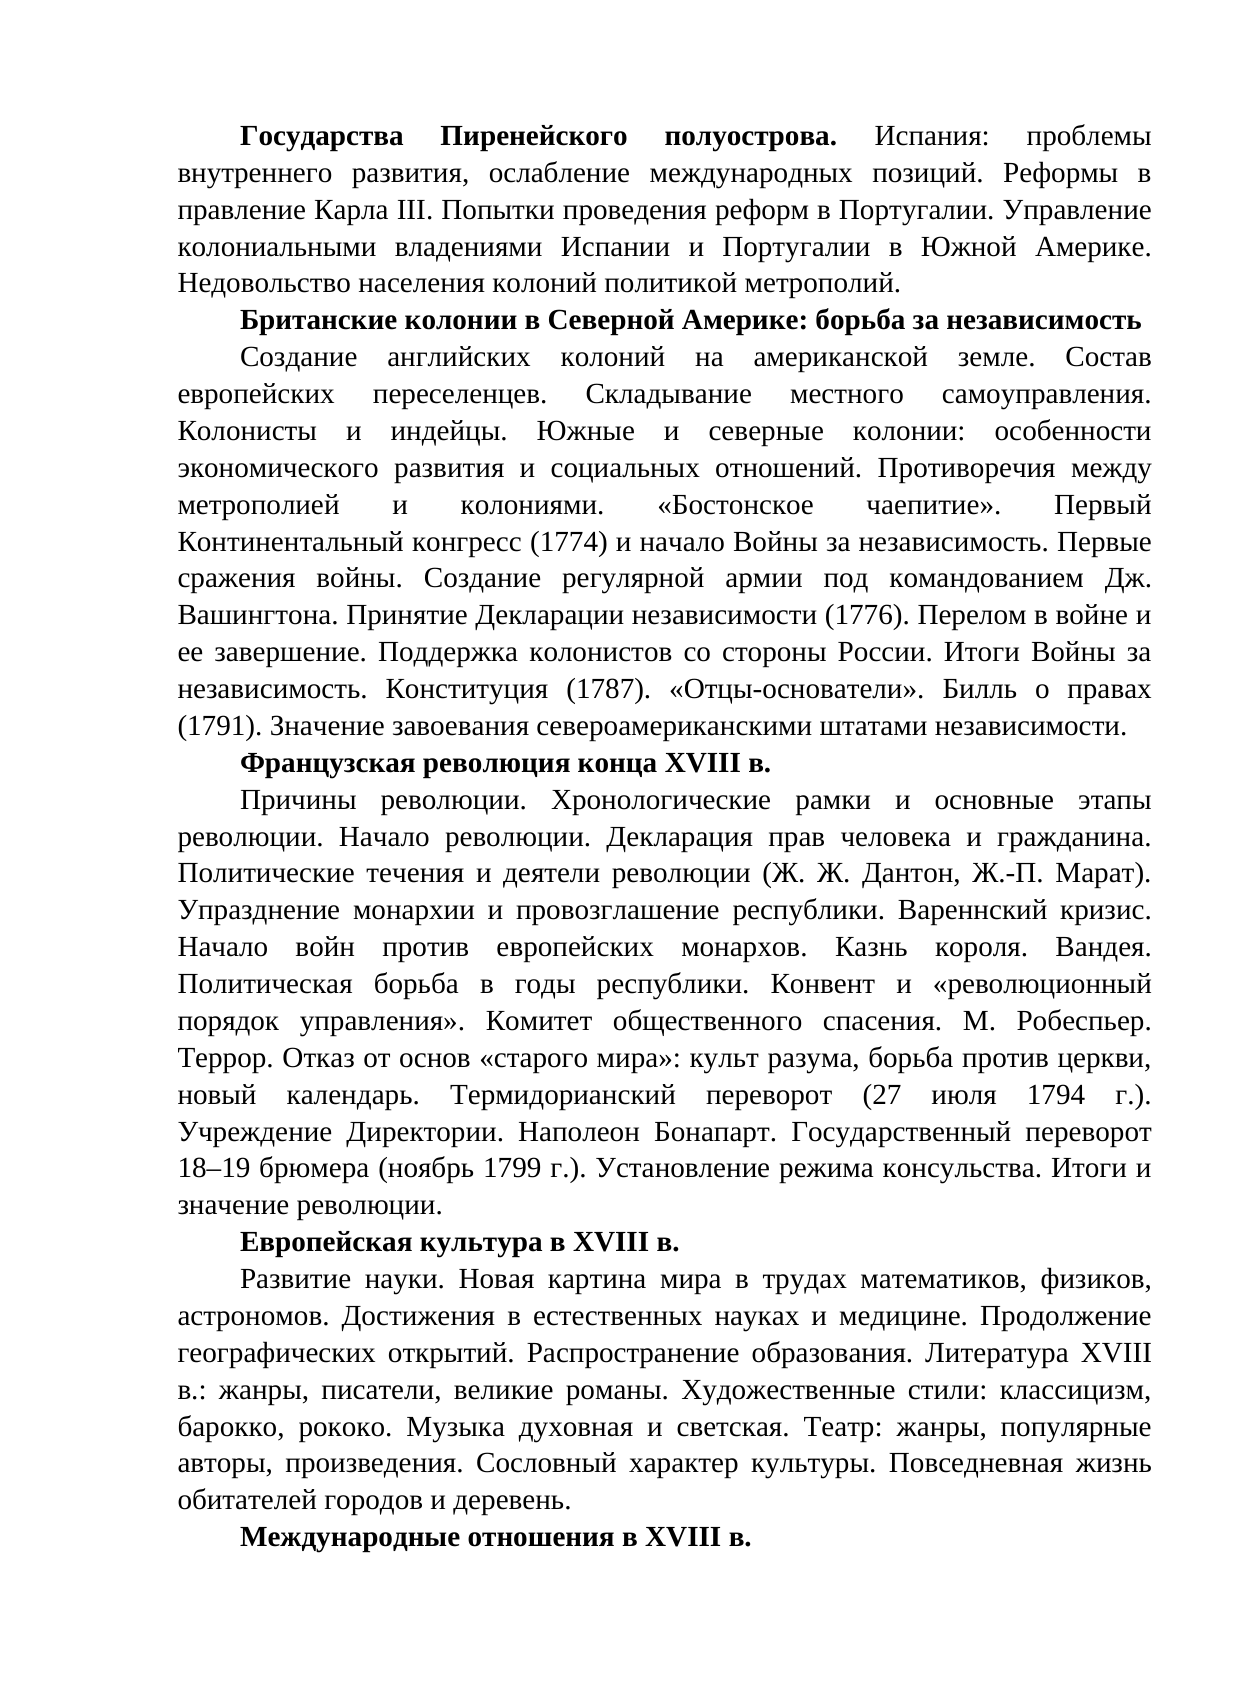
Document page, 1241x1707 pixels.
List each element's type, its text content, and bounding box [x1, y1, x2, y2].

text Международные отношения в XVIII в. [177, 1519, 1152, 1553]
text Развитие науки. Новая картина мира в трудах математиков, физиков, астрономов. Достижения в естественных науках и медицине. Продолжение географических открытий. Распространение образования. Литература XVIII в.: жанры, писатели, великие романы. Художественные стили: классицизм, барокко, рококо. Музыка духовная и светская. Театр: жанры, популярные авторы, произведения. Сословный характер культуры. Повседневная жизнь обитателей городов и деревень. [177, 1261, 1152, 1516]
text Создание английских колоний на американской земле. Состав европейских переселенцев. Складывание местного самоуправления. Колонисты и индейцы. Южные и северные колонии: особенности экономического развития и социальных отношений. Противоречия между метрополией и колониями. «Бостонское чаепитие». Первый Континентальный конгресс (1774) и начало Войны за независимость. Первые сражения войны. Создание регулярной армии под командованием Дж. Вашингтона. Принятие Декларации независимости (1776). Перелом в войне и ее завершение. Поддержка колонистов со стороны России. Итоги Войны за независимость. Конституция (1787). «Отцы-основатели». Билль о правах (1791). Значение завоевания североамериканскими штатами независимости. [177, 339, 1152, 742]
text Государства Пиренейского полуострова. Испания: проблемы внутреннего развития, ослабление международных позиций. Реформы в правление Карла III. Попытки проведения реформ в Португалии. Управление колониальными владениями Испании и Португалии в Южной Америке. Недовольство населения колоний политикой метрополий. [177, 118, 1152, 299]
text Французская революция конца XVIII в. [177, 745, 1152, 778]
text Европейская культура в XVIII в. [177, 1224, 1152, 1258]
text Причины революции. Хронологические рамки и основные этапы революции. Начало революции. Декларация прав человека и гражданина. Политические течения и деятели революции (Ж. Ж. Дантон, Ж.-П. Марат). Упразднение монархии и провозглашение республики. Вареннский кризис. Начало войн против европейских монархов. Казнь короля. Вандея. Политическая борьба в годы республики. Конвент и «революционный порядок управления». Комитет общественного спасения. М. Робеспьер. Террор. Отказ от основ «старого мира»: культ разума, борьба против церкви, новый календарь. Термидорианский переворот (27 июля 1794 г.). Учреждение Директории. Наполеон Бонапарт. Государственный переворот 18–19 брюмера (ноябрь 1799 г.). Установление режима консульства. Итоги и значение революции. [177, 782, 1152, 1221]
text Британские колонии в Северной Америке: борьба за независимость [177, 302, 1152, 336]
